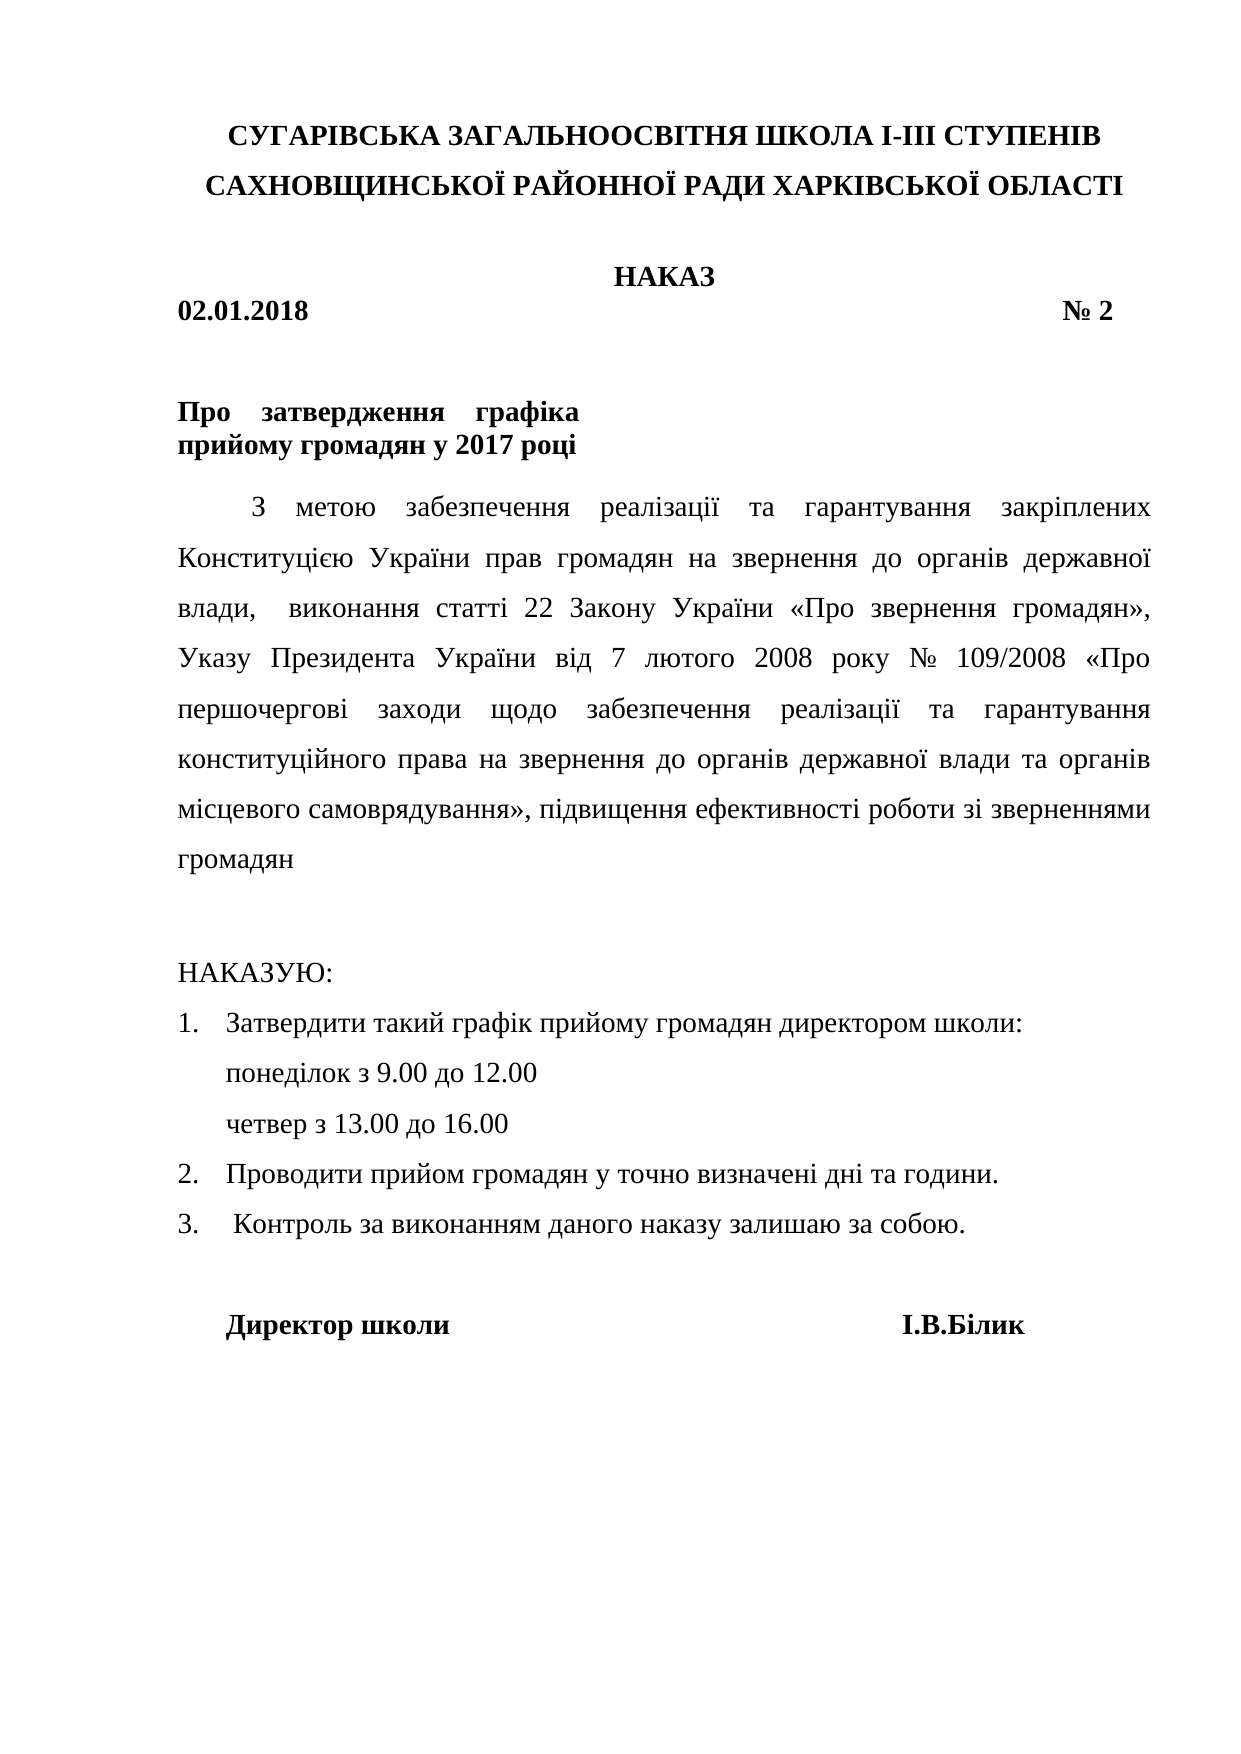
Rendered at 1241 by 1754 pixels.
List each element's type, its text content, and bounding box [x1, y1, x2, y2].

text З метою забезпечення реалізації та гарантування закріплених Конституцією України прав громадян на звернення до органів державної влади, виконання статті 22 Закону України «Про звернення громадян», Указу Президента України від 7 лютого 2008 року № 109/2008 «Про першочергові заходи щодо забезпечення реалізації та гарантування конституційного права на звернення до органів державної влади та органів місцевого самоврядування», підвищення ефективності роботи зі зверненнями громадян [177, 489, 1152, 875]
text НАКАЗ [177, 259, 1152, 293]
text СУГАРІВСЬКА ЗАГАЛЬНООСВІТНЯ ШКОЛА І-ІІІ СТУПЕНІВ [177, 118, 1152, 152]
table_header Про затвердження графіка прийому громадян у 2017 році [166, 394, 591, 461]
list четвер з 13.00 до 16.00 [226, 1106, 1152, 1139]
text 02.01.2018 № 2 [177, 293, 1152, 327]
list Затвердити такий графік прийому громадян директором школи: [177, 1005, 1152, 1039]
list Проводити прийом громадян у точно визначені дні та години. [177, 1156, 1152, 1189]
text НАКАЗУЮ: [177, 955, 1152, 988]
list Контроль за виконанням даного наказу залишаю за собою. [177, 1206, 1152, 1240]
text САХНОВЩИНСЬКОЇ РАЙОННОЇ РАДИ ХАРКІВСЬКОЇ ОБЛАСТІ [177, 168, 1152, 202]
list понеділок з 9.00 до 12.00 [226, 1055, 1152, 1089]
list Директор школи І.В.Білик [226, 1307, 1152, 1341]
